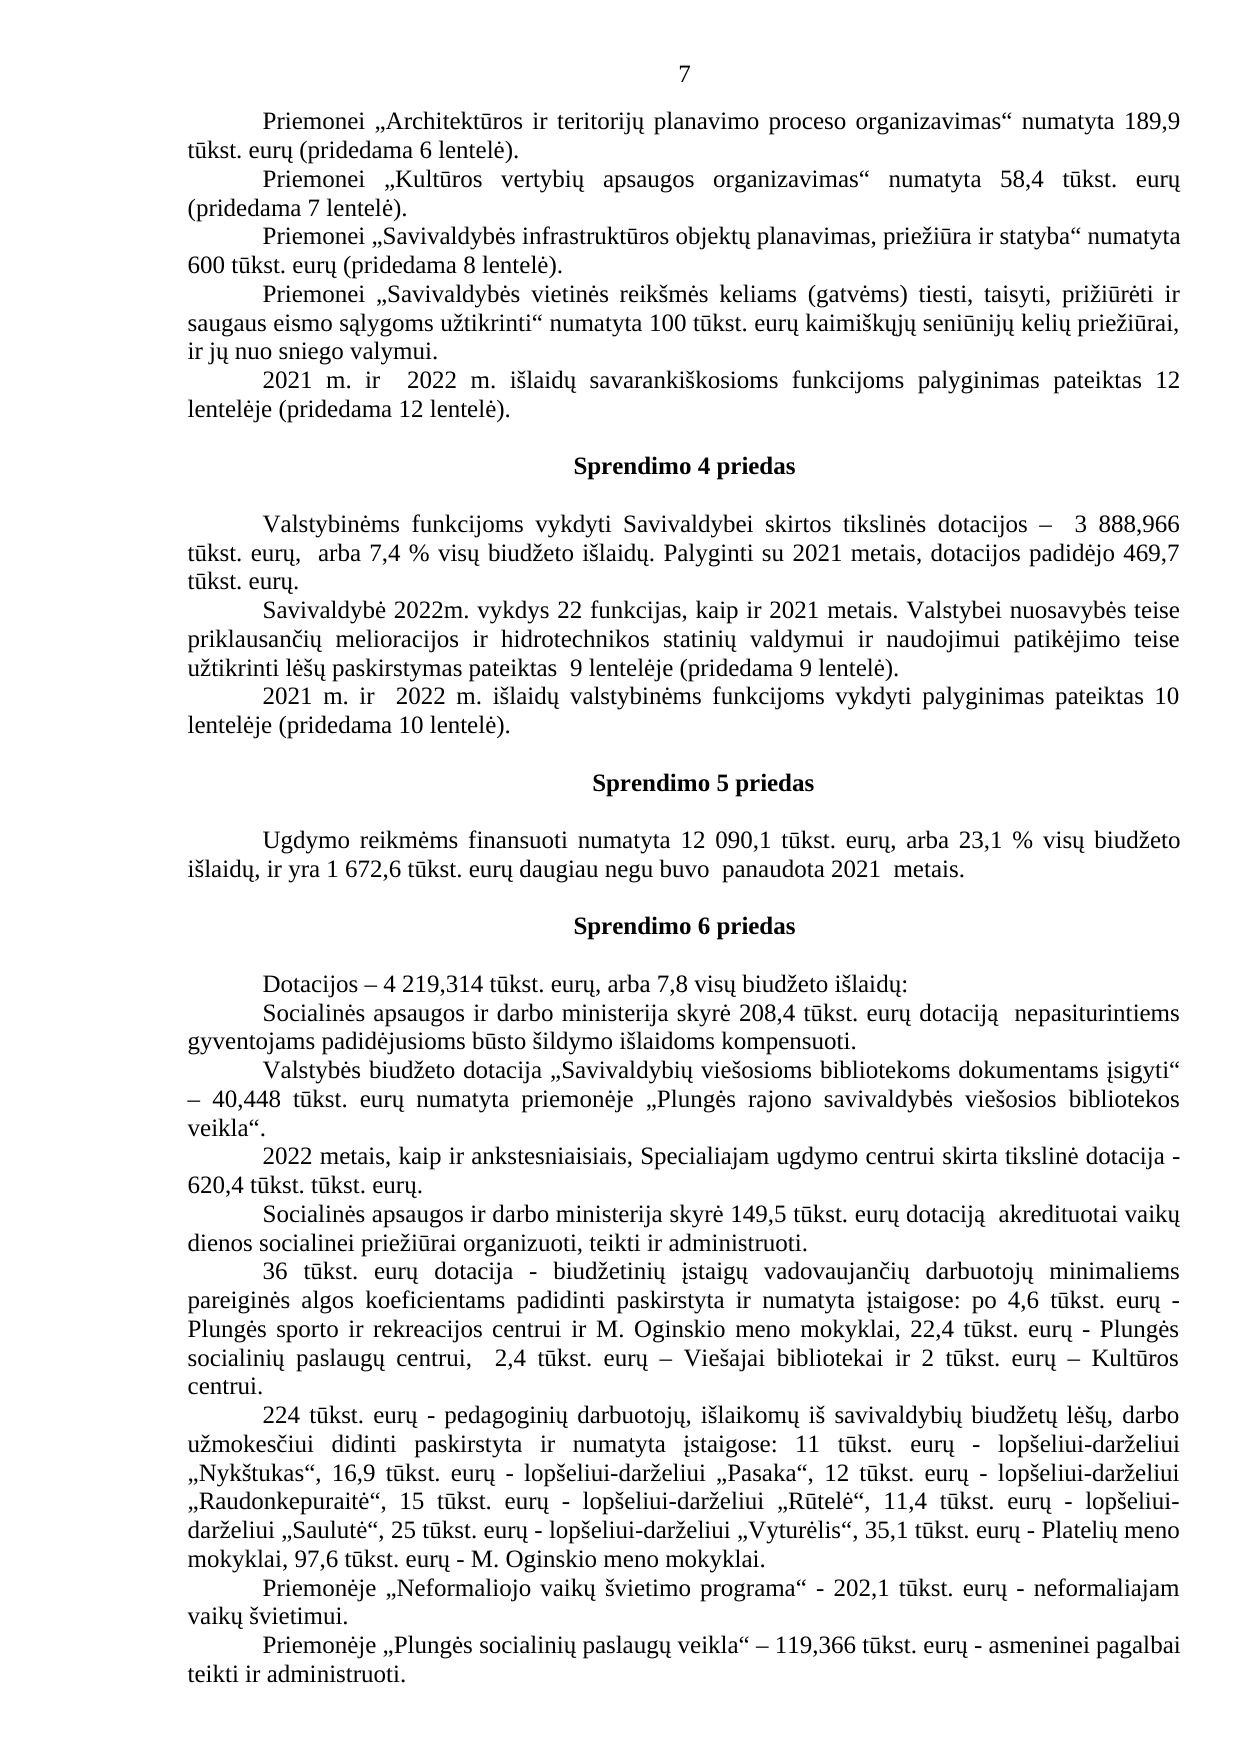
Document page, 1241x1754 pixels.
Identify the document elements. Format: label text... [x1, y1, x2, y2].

text Priemonei „Savivaldybės vietinės reikšmės keliams (gatvėms) tiesti, taisyti, prižiūrėti ir saugaus eismo sąlygoms užtikrinti“ numatyta 100 tūkst. eurų kaimiškųjų seniūnijų kelių priežiūrai, ir jų nuo sniego valymui. [187, 279, 1181, 365]
text Savivaldybė 2022m. vykdys 22 funkcijas, kaip ir 2021 metais. Valstybei nuosavybės teise priklausančių melioracijos ir hidrotechnikos statinių valdymui ir naudojimui patikėjimo teise užtikrinti lėšų paskirstymas pateiktas 9 lentelėje (pridedama 9 lentelė). [187, 595, 1181, 681]
text Priemonei „Architektūros ir teritorijų planavimo proceso organizavimas“ numatyta 189,9 tūkst. eurų (pridedama 6 lentelė). [187, 106, 1181, 164]
text 2022 metais, kaip ir ankstesniaisiais, Specialiajam ugdymo centrui skirta tikslinė dotacija - 620,4 tūkst. tūkst. eurų. [187, 1141, 1181, 1199]
text Sprendimo 5 priedas [225, 768, 1181, 796]
text Sprendimo 4 priedas [187, 451, 1181, 480]
text Socialinės apsaugos ir darbo ministerija skyrė 208,4 tūkst. eurų dotaciją nepasiturintiems gyventojams padidėjusioms būsto šildymo išlaidoms kompensuoti. [187, 998, 1181, 1055]
text Priemonei „Kultūros vertybių apsaugos organizavimas“ numatyta 58,4 tūkst. eurų (pridedama 7 lentelė). [187, 164, 1181, 221]
text Priemonei „Savivaldybės infrastruktūros objektų planavimas, priežiūra ir statyba“ numatyta 600 tūkst. eurų (pridedama 8 lentelė). [187, 221, 1181, 279]
text 224 tūkst. eurų - pedagoginių darbuotojų, išlaikomų iš savivaldybių biudžetų lėšų, darbo užmokesčiui didinti paskirstyta ir numatyta įstaigose: 11 tūkst. eurų - lopšeliui-darželiui „Nykštukas“, 16,9 tūkst. eurų - lopšeliui-darželiui „Pasaka“, 12 tūkst. eurų - lopšeliui-darželiui „Raudonkepuraitė“, 15 tūkst. eurų - lopšeliui-darželiui „Rūtelė“, 11,4 tūkst. eurų - lopšeliui-darželiui „Saulutė“, 25 tūkst. eurų - lopšeliui-darželiui „Vyturėlis“, 35,1 tūkst. eurų - Platelių meno mokyklai, 97,6 tūkst. eurų - M. Oginskio meno mokyklai. [187, 1400, 1181, 1573]
text Sprendimo 6 priedas [187, 911, 1181, 940]
text Socialinės apsaugos ir darbo ministerija skyrė 149,5 tūkst. eurų dotaciją akredituotai vaikų dienos socialinei priežiūrai organizuoti, teikti ir administruoti. [187, 1199, 1181, 1256]
text Ugdymo reikmėms finansuoti numatyta 12 090,1 tūkst. eurų, arba 23,1 % visų biudžeto išlaidų, ir yra 1 672,6 tūkst. eurų daugiau negu buvo panaudota 2021 metais. [187, 825, 1181, 883]
text Priemonėje „Plungės socialinių paslaugų veikla“ – 119,366 tūkst. eurų - asmeninei pagalbai teikti ir administruoti. [187, 1630, 1181, 1688]
text 36 tūkst. eurų dotacija - biudžetinių įstaigų vadovaujančių darbuotojų minimaliems pareiginės algos koeficientams padidinti paskirstyta ir numatyta įstaigose: po 4,6 tūkst. eurų - Plungės sporto ir rekreacijos centrui ir M. Oginskio meno mokyklai, 22,4 tūkst. eurų - Plungės socialinių paslaugų centrui, 2,4 tūkst. eurų – Viešajai bibliotekai ir 2 tūkst. eurų – Kultūros centrui. [187, 1256, 1181, 1400]
text 2021 m. ir 2022 m. išlaidų savarankiškosioms funkcijoms palyginimas pateiktas 12 lentelėje (pridedama 12 lentelė). [187, 365, 1181, 423]
text Priemonėje „Neformaliojo vaikų švietimo programa“ - 202,1 tūkst. eurų - neformaliajam vaikų švietimui. [187, 1573, 1181, 1630]
text Dotacijos – 4 219,314 tūkst. eurų, arba 7,8 visų biudžeto išlaidų: [187, 969, 1181, 998]
text 2021 m. ir 2022 m. išlaidų valstybinėms funkcijoms vykdyti palyginimas pateiktas 10 lentelėje (pridedama 10 lentelė). [187, 681, 1181, 739]
text Valstybės biudžeto dotacija „Savivaldybių viešosioms bibliotekoms dokumentams įsigyti“ – 40,448 tūkst. eurų numatyta priemonėje „Plungės rajono savivaldybės viešosios bibliotekos veikla“. [187, 1055, 1181, 1141]
text Valstybinėms funkcijoms vykdyti Savivaldybei skirtos tikslinės dotacijos – 3 888,966 tūkst. eurų, arba 7,4 % visų biudžeto išlaidų. Palyginti su 2021 metais, dotacijos padidėjo 469,7 tūkst. eurų. [187, 509, 1181, 595]
